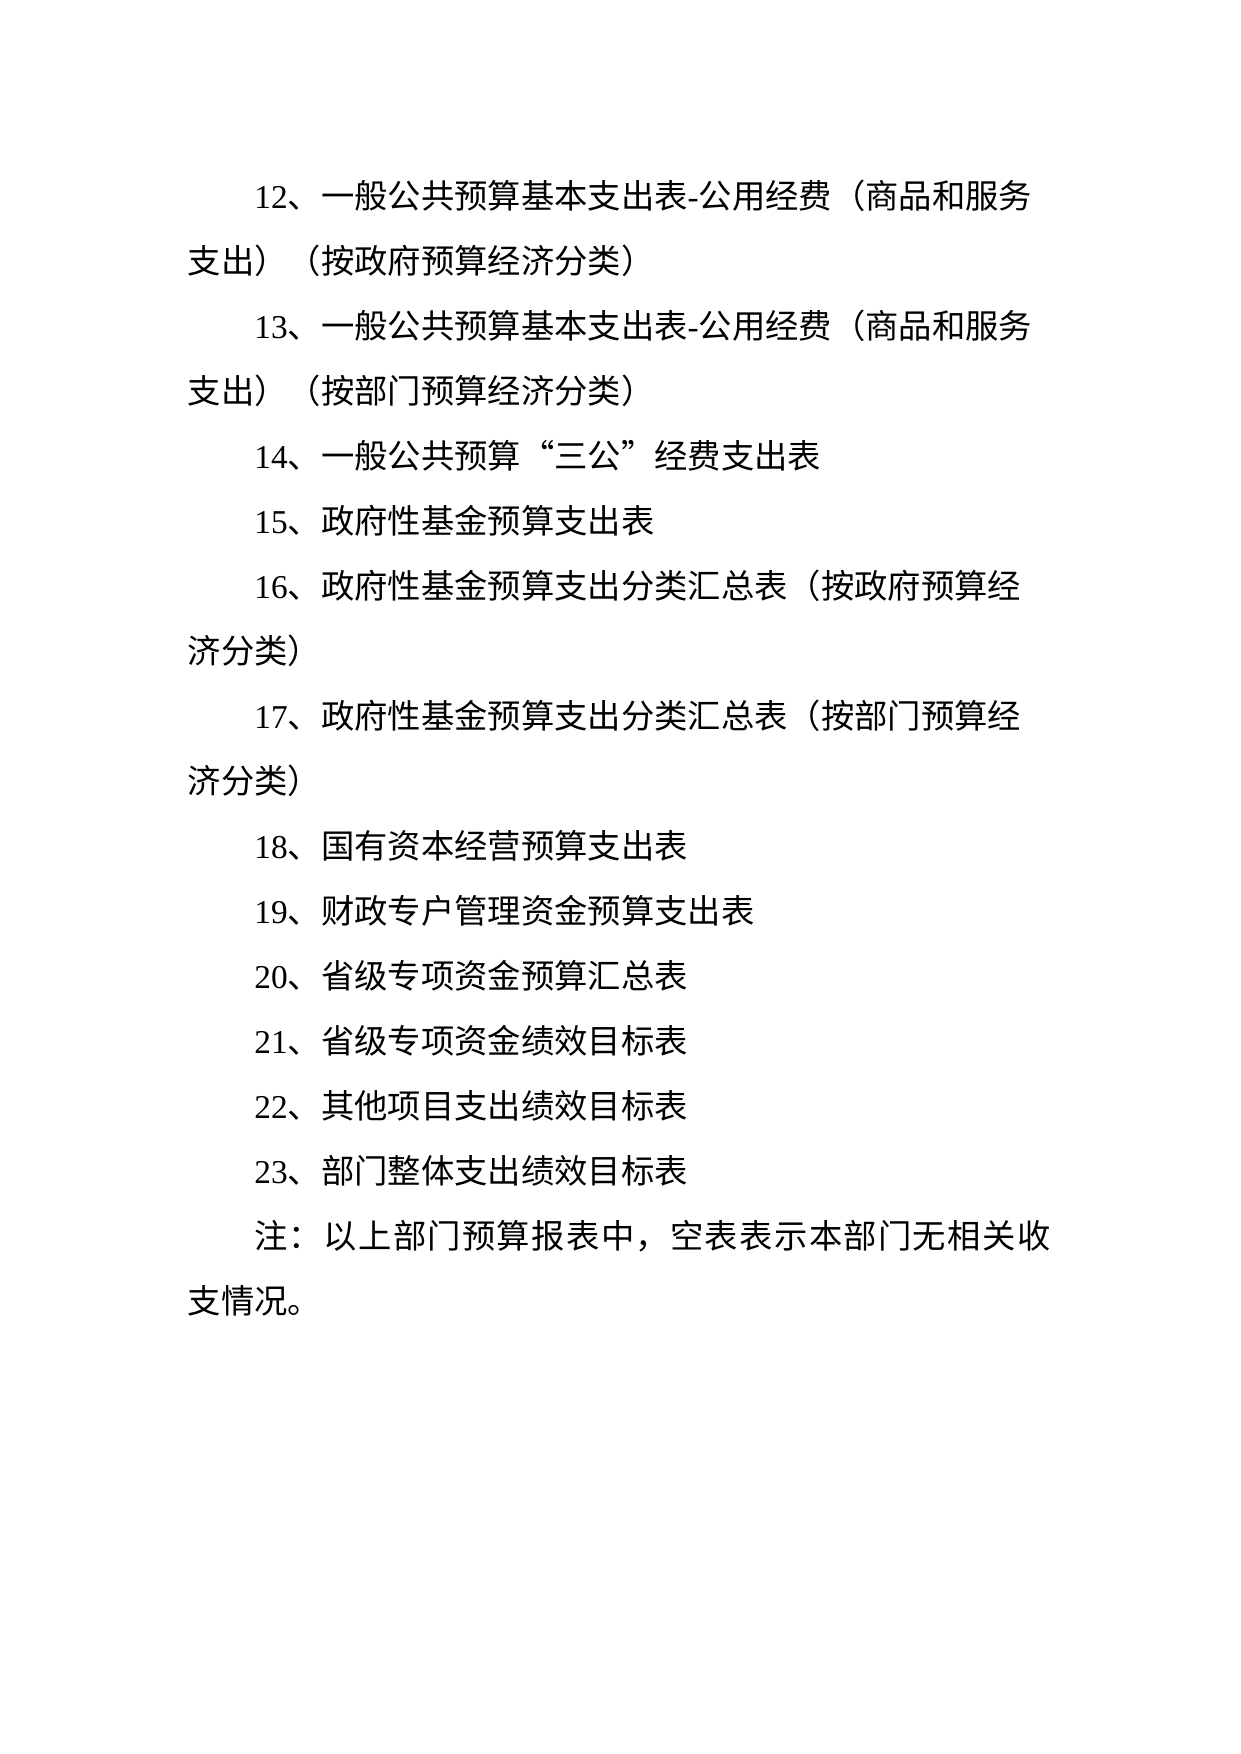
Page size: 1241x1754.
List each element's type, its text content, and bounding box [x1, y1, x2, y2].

text 19、财政专户管理资金预算支出表 [187, 877, 1053, 942]
text 注：以上部门预算报表中，空表表示本部门无相关收支情况。 [187, 1202, 1053, 1332]
text 22、其他项目支出绩效目标表 [187, 1072, 1053, 1137]
text 12、一般公共预算基本支出表-公用经费（商品和服务支出）（按政府预算经济分类） [187, 162, 1053, 292]
text 21、省级专项资金绩效目标表 [187, 1007, 1053, 1072]
text 18、国有资本经营预算支出表 [187, 812, 1053, 877]
text 14、一般公共预算“三公”经费支出表 [187, 422, 1053, 487]
text 17、政府性基金预算支出分类汇总表（按部门预算经济分类） [187, 682, 1053, 812]
text 16、政府性基金预算支出分类汇总表（按政府预算经济分类） [187, 552, 1053, 682]
text 23、部门整体支出绩效目标表 [187, 1137, 1053, 1202]
text 13、一般公共预算基本支出表-公用经费（商品和服务支出）（按部门预算经济分类） [187, 292, 1053, 422]
text 15、政府性基金预算支出表 [187, 487, 1053, 552]
text 20、省级专项资金预算汇总表 [187, 942, 1053, 1007]
